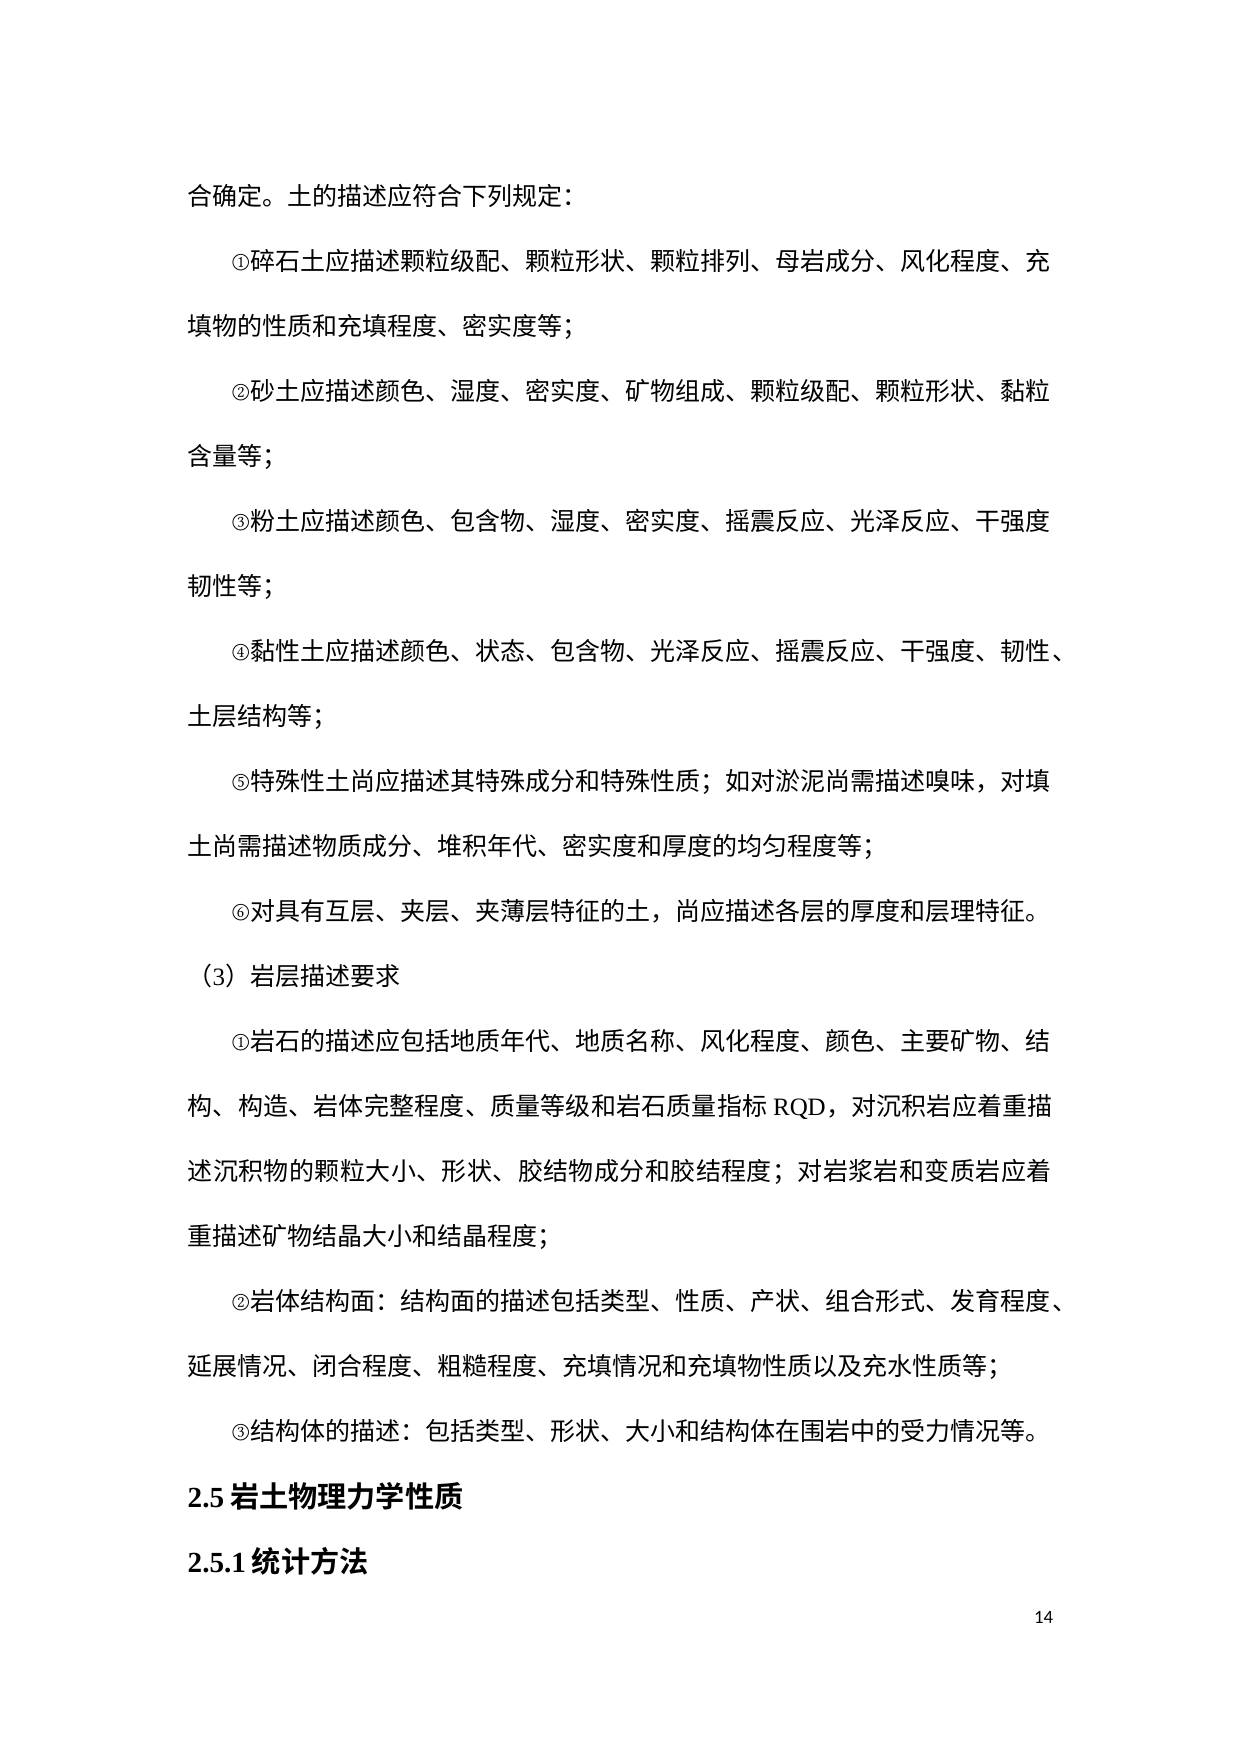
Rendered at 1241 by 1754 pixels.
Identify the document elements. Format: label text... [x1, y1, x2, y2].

text ④黏性土应描述颜色、状态、包含物、光泽反应、摇震反应、干强度、韧性、土层结构等； [187, 617, 1053, 747]
text ⑥对具有互层、夹层、夹薄层特征的土，尚应描述各层的厚度和层理特征。 [187, 877, 1053, 942]
text ⑤特殊性土尚应描述其特殊成分和特殊性质；如对淤泥尚需描述嗅味，对填土尚需描述物质成分、堆积年代、密实度和厚度的均匀程度等； [187, 747, 1053, 877]
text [187, 162, 1053, 227]
text ③结构体的描述：包括类型、形状、大小和结构体在围岩中的受力情况等。 [187, 1397, 1053, 1462]
text ①碎石土应描述颗粒级配、颗粒形状、颗粒排列、母岩成分、风化程度、充填物的性质和充填程度、密实度等； [187, 227, 1053, 357]
text ②岩体结构面：结构面的描述包括类型、性质、产状、组合形式、发育程度、延展情况、闭合程度、粗糙程度、充填情况和充填物性质以及充水性质等； [187, 1267, 1053, 1397]
subtitle 2.5岩土物理力学性质 [187, 1462, 1053, 1527]
text ③粉土应描述颜色、包含物、湿度、密实度、摇震反应、光泽反应、干强度韧性等； [187, 487, 1053, 617]
text ②砂土应描述颜色、湿度、密实度、矿物组成、颗粒级配、颗粒形状、黏粒含量等； [187, 357, 1053, 487]
text ①岩石的描述应包括地质年代、地质名称、风化程度、颜色、主要矿物、结构、构造、岩体完整程度、质量等级和岩石质量指标RQD，对沉积岩应着重描述沉积物的颗粒大小、形状、胶结物成分和胶结程度；对岩浆岩和变质岩应着重描述矿物结晶大小和结晶程度； [187, 1007, 1053, 1267]
text 2.5.1统计方法 [187, 1527, 1053, 1592]
text （3）岩层描述要求 [187, 942, 1053, 1007]
